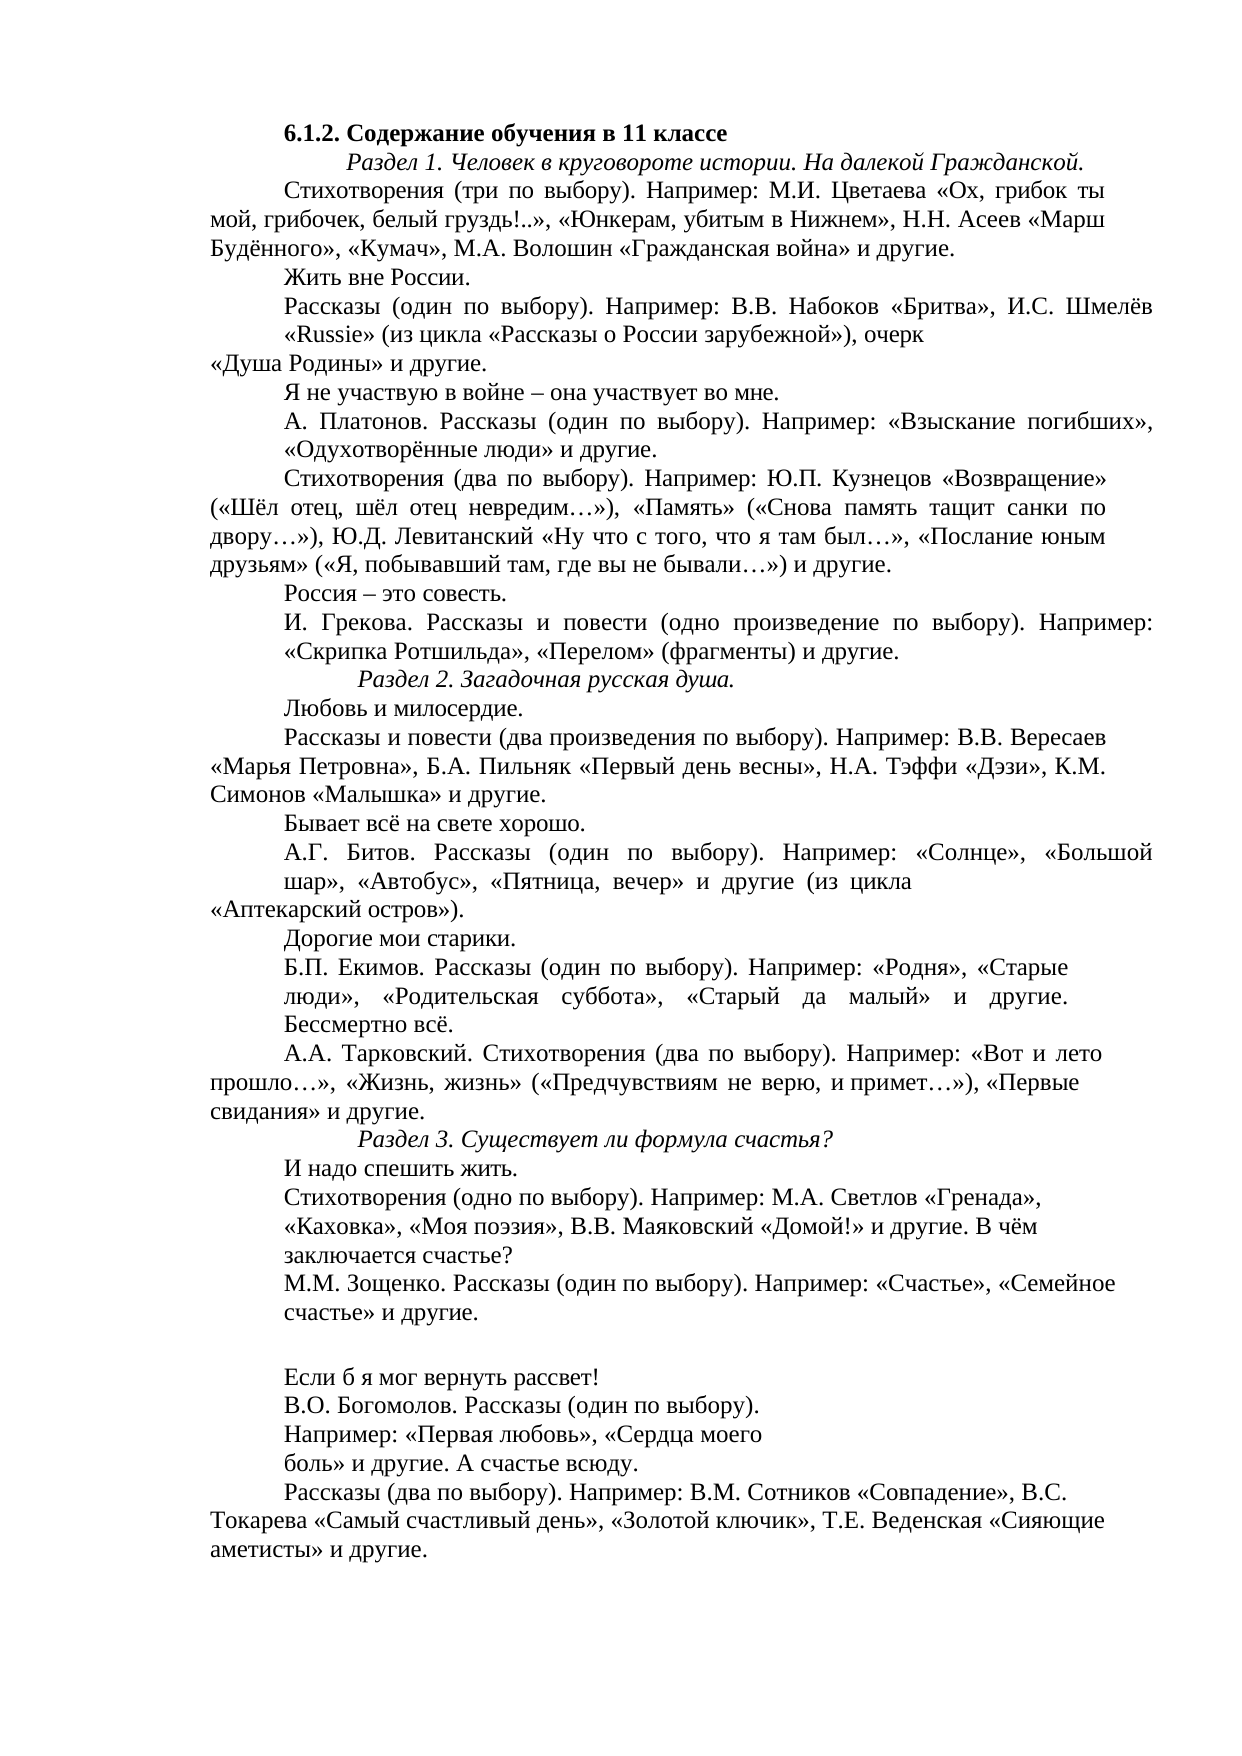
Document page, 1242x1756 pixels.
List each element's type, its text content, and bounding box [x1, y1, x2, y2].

text М.М. Зощенко. Рассказы (один по выбору). Например: «Счастье», «Семейное счастье» и другие. [283, 1268, 1153, 1326]
text Любовь и милосердие. [283, 693, 1153, 722]
text Россия – это совесть. [283, 578, 1153, 607]
text Раздел 2. Загадочная русская душа. [283, 664, 1153, 693]
text Рассказы (один по выбору). Например: В.В. Набоков «Бритва», И.С. Шмелёв «Russie» (из цикла «Рассказы о России зарубежной»), очерк [283, 291, 1153, 348]
text В.О. Богомолов. Рассказы (один по выбору). Например: «Первая любовь», «Сердца моего боль» и другие. А счастье всюду. [283, 1391, 778, 1477]
text И надо спешить жить. [283, 1153, 1153, 1182]
text Рассказы и повести (два произведения по выбору). Например: В.В. Вересаев «Марья Петровна», Б.А. Пильняк «Первый день весны», Н.А. Тэффи «Дэзи», К.М. Симонов «Малышка» и другие. [210, 722, 1106, 808]
text Стихотворения (одно по выбору). Например: М.А. Светлов «Гренада», «Каховка», «Моя поэзия», В.В. Маяковский «Домой!» и другие. В чём заключается счастье? [283, 1182, 1087, 1268]
text А.Г. Битов. Рассказы (один по выбору). Например: «Солнце», «Большой шар», «Автобус», «Пятница, вечер» и другие (из цикла [283, 837, 1153, 894]
text Рассказы (два по выбору). Например: В.М. Сотников «Совпадение», В.С. Токарева «Самый счастливый день», «Золотой ключик», Т.Е. Веденская «Сияющие аметисты» и другие. [210, 1477, 1153, 1563]
text Раздел 3. Существует ли формула счастья? [283, 1124, 1153, 1153]
text Раздел 1. Человек в круговороте истории. На далекой Гражданской. [346, 147, 1105, 176]
text Жить вне России. [283, 262, 1153, 291]
text А.А. Тарковский. Стихотворения (два по выбору). Например: «Вот и лето прошло…», «Жизнь, жизнь» («Предчувствиям не верю, и примет…»), «Первые свидания» и другие. [210, 1038, 1153, 1124]
text Б.П. Екимов. Рассказы (один по выбору). Например: «Родня», «Старые люди», «Родительская суббота», «Старый да малый» и другие. Бессмертно всё. [283, 952, 1068, 1038]
text И. Грекова. Рассказы и повести (одно произведение по выбору). Например: «Скрипка Ротшильда», «Перелом» (фрагменты) и другие. [283, 607, 1153, 664]
text «Душа Родины» и другие. [210, 348, 1153, 377]
text Я не участвую в войне – она участвует во мне. [283, 377, 1153, 406]
text Стихотворения (два по выбору). Например: Ю.П. Кузнецов «Возвращение» («Шёл отец, шёл отец невредим…»), «Память» («Снова память тащит санки по двору…»), Ю.Д. Левитанский «Ну что с того, что я там был…», «Послание юным друзьям» («Я, побывавший там, где вы не бывали…») и другие. [210, 463, 1107, 578]
text «Аптекарский остров»). [210, 894, 1153, 923]
text А. Платонов. Рассказы (один по выбору). Например: «Взыскание погибших», «Одухотворённые люди» и другие. [283, 406, 1153, 463]
text Бывает всё на свете хорошо. [283, 808, 1153, 837]
text Если б я мог вернуть рассвет! [283, 1362, 1153, 1391]
text Дорогие мои старики. [283, 923, 1153, 952]
list Содержание обучения в 11 классе [283, 118, 1105, 147]
text Стихотворения (три по выбору). Например: М.И. Цветаева «Ox, грибок ты мой, грибочек, белый груздь!..», «Юнкерам, убитым в Нижнем», Н.Н. Асеев «Марш Будённого», «Кумач», М.А. Волошин «Гражданская война» и другие. [210, 176, 1106, 262]
